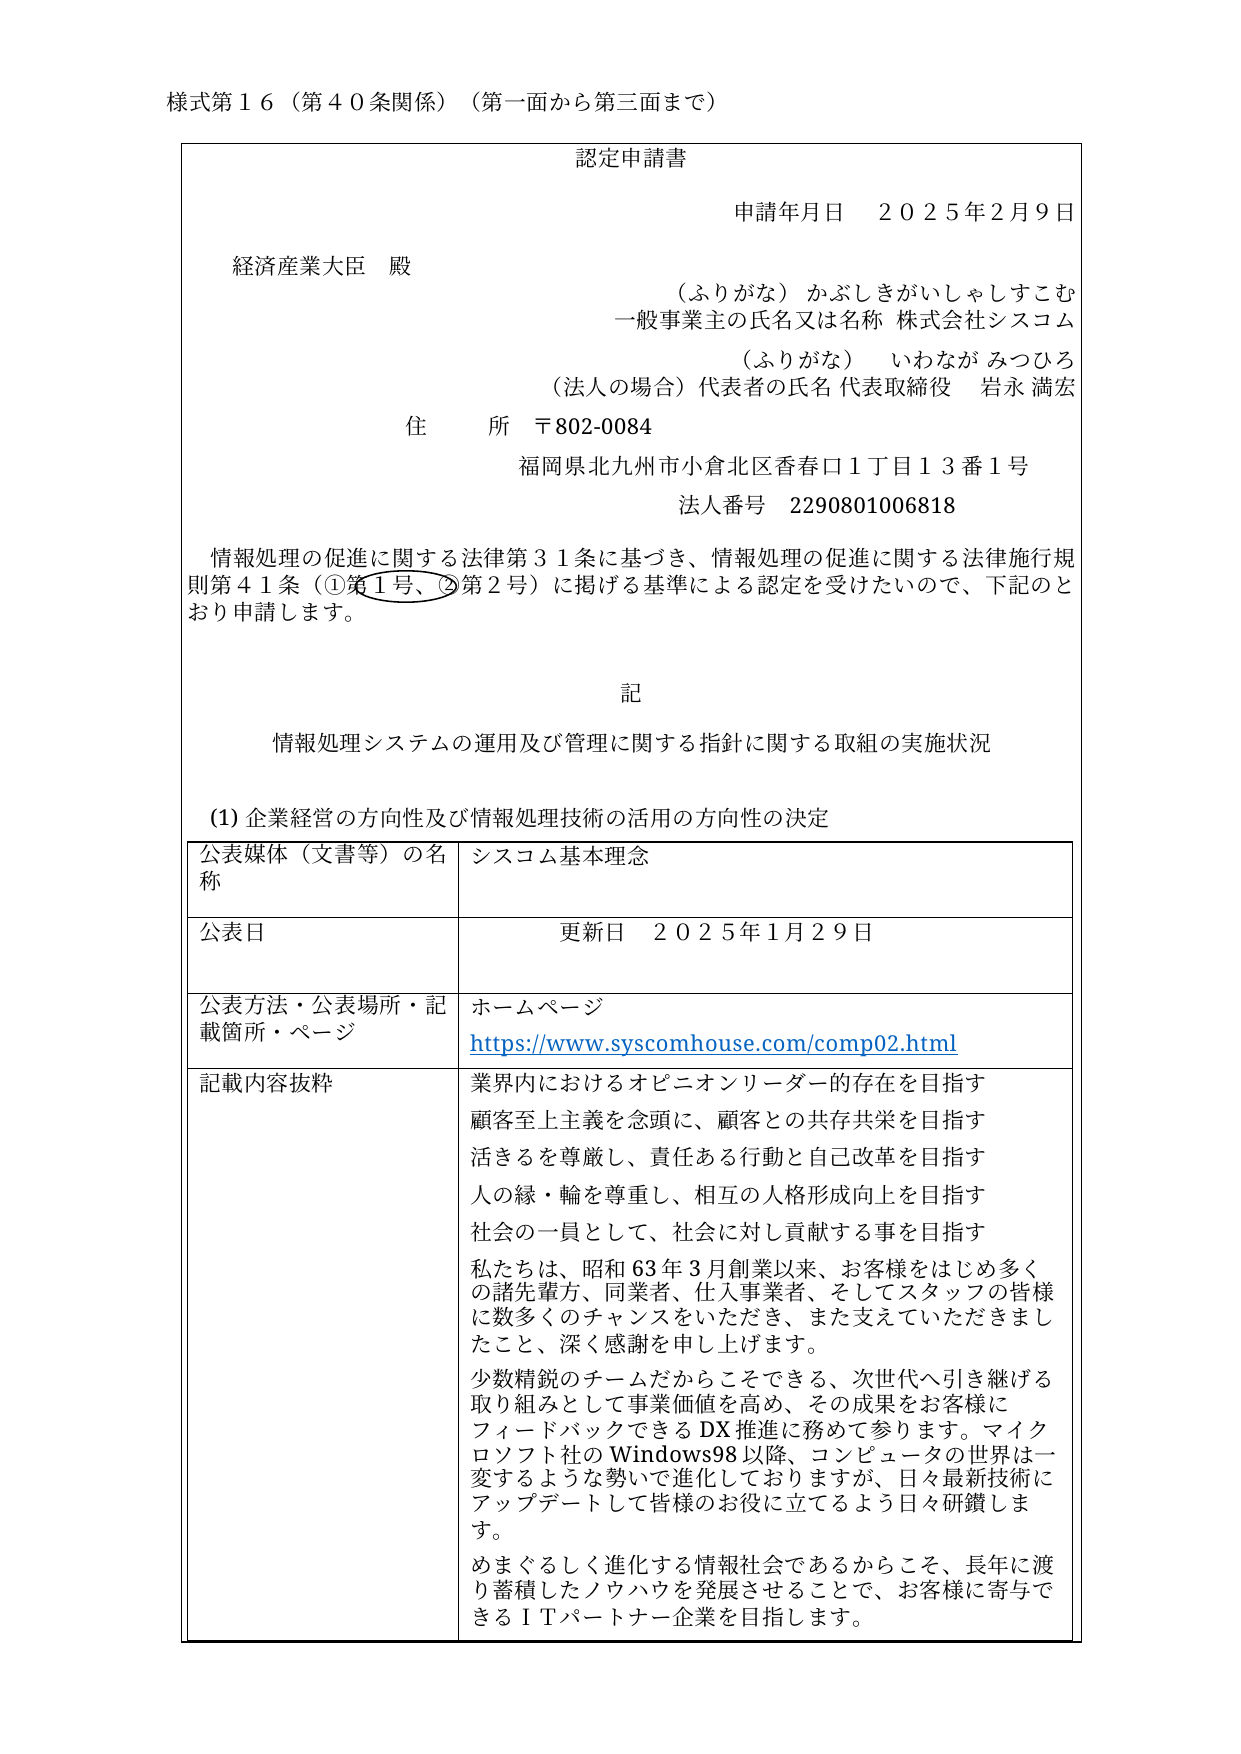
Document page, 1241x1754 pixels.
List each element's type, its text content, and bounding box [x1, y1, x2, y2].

table_header 認定申請書 申請年月日 ２０２５年２月９日 経済産業大臣 殿 （ふりがな） かぶしきがいしゃしすこむ 一般事業主の氏名又は名称 株式会社シスコム （ふりがな） いわなが みつひろ （法人の場合）代表者の氏名 代表取締役 岩永 満宏 住所 〒802-0084 福岡県北九州市小倉北区香春口１丁目１３番１号 法人番号 2290801006818 情報処理の促進に関する法律第３１条に基づき、情報処理の促進に関する法律施行規則第４１条（①第１号、②第２号）に掲げる基準による認定を受けたいので、下記のとおり申請します。 [182, 144, 1081, 680]
text 様式第１６（第４０条関係）（第一面から第三面まで） [167, 89, 1070, 116]
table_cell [182, 680, 1081, 1641]
